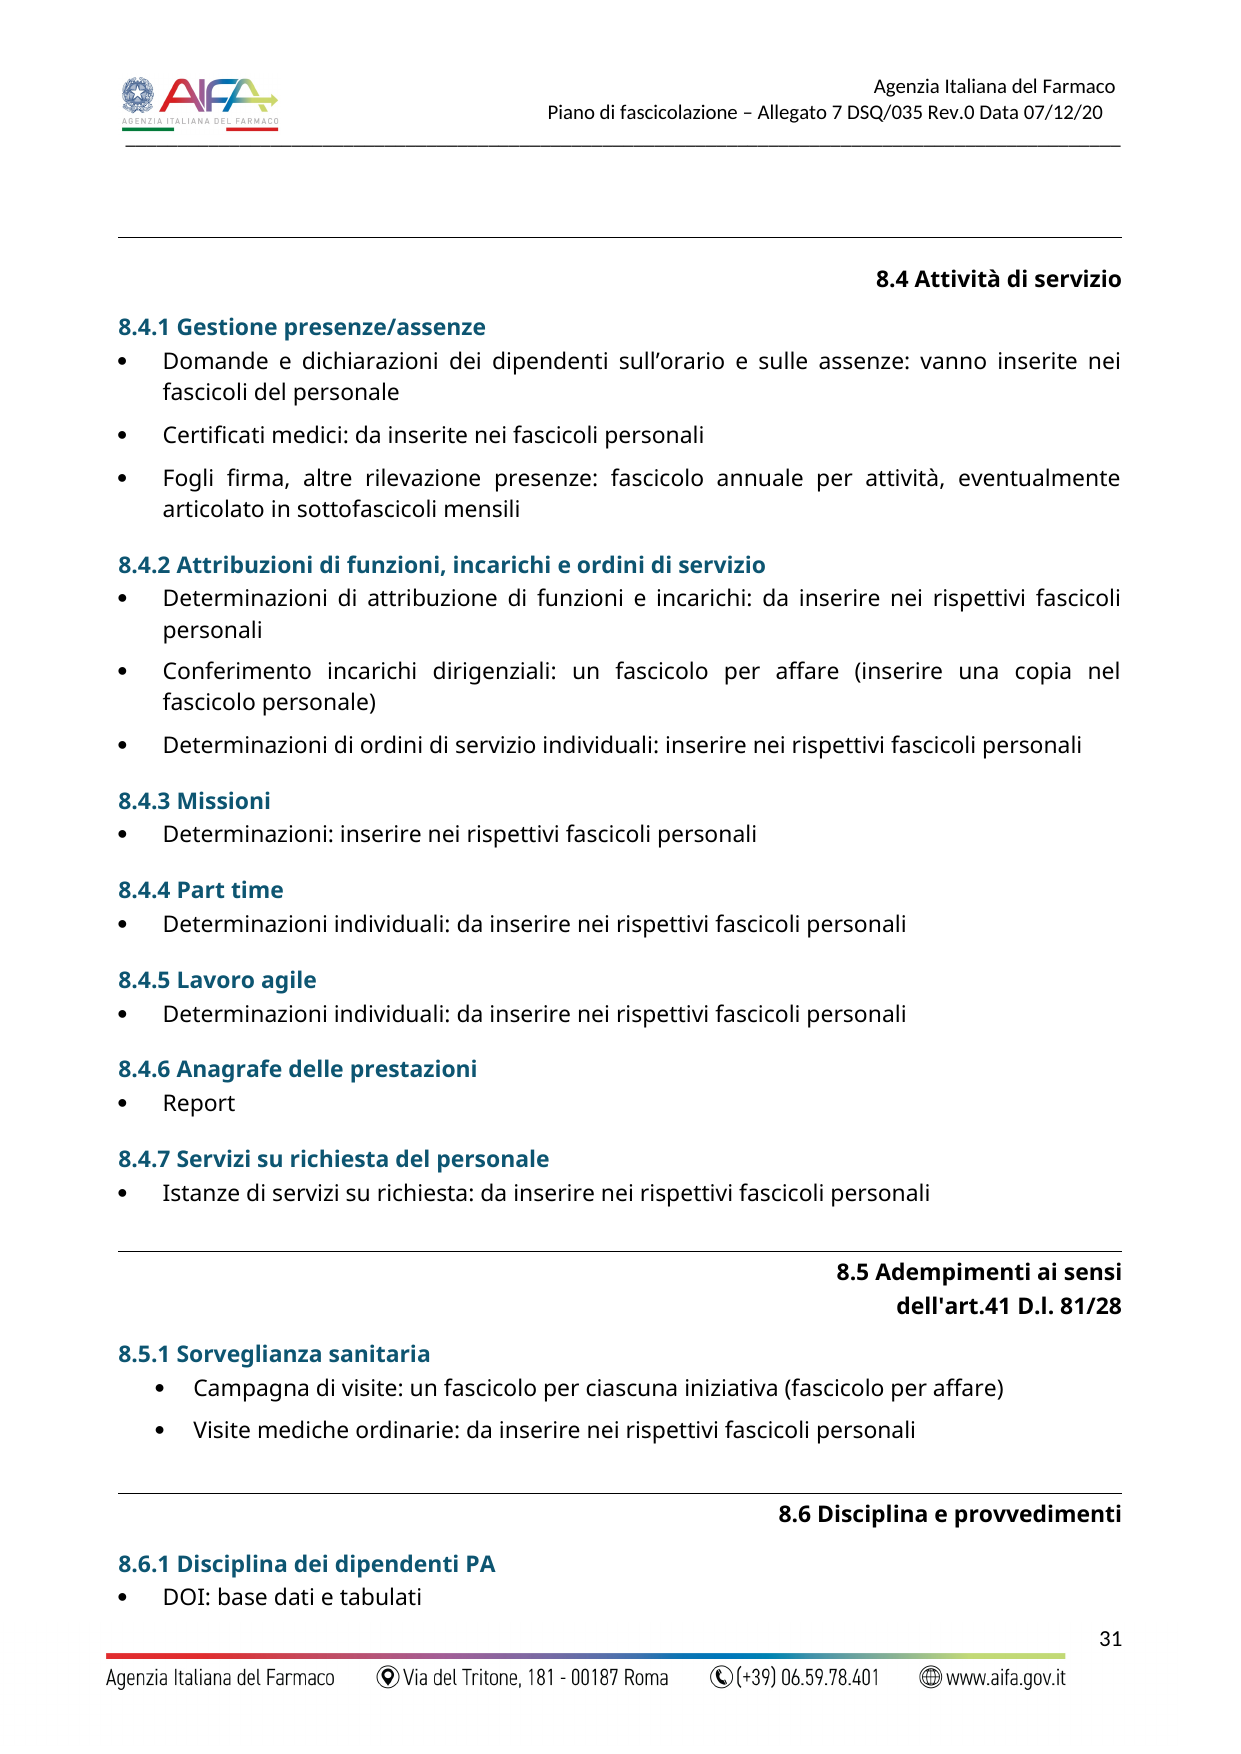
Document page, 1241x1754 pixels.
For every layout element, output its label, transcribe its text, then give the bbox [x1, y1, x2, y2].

list Determinazioni: inserire nei rispettivi fascicoli personali [118, 818, 1122, 850]
subtitle 8.4.1 Gestione presenze/assenze [118, 311, 1122, 342]
list Fogli firma, altre rilevazione presenze: fascicolo annuale per attività, eventualmente articolato in sottofascicoli mensili [118, 461, 1122, 524]
subtitle 8.4 Attività di servizio [118, 263, 1122, 294]
list Conferimento incarichi dirigenziali: un fascicolo per affare (inserire una copia nel fascicolo personale) [118, 655, 1122, 717]
list Campagna di visite: un fascicolo per ciascuna iniziativa (fascicolo per affare) [156, 1372, 1122, 1403]
list Determinazioni individuali: da inserire nei rispettivi fascicoli personali [118, 908, 1122, 939]
subtitle 8.4.2 Attribuzioni di funzioni, incarichi e ordini di servizio [118, 548, 1122, 580]
subtitle 8.4.4 Part time [118, 874, 1122, 906]
list DOI: base dati e tabulati [118, 1581, 1122, 1613]
subtitle 8.5.1 Sorveglianza sanitaria [118, 1338, 1122, 1369]
list Determinazioni di attribuzione di funzioni e incarichi: da inserire nei rispettivi fascicoli personali [118, 582, 1122, 645]
subtitle 8.4.7 Servizi su richiesta del personale [118, 1143, 1122, 1174]
subtitle 8.4.5 Lavoro agile [118, 964, 1122, 995]
subtitle 8.5 Adempimenti ai sensi dell'art.41 D.l. 81/28 [118, 1256, 1122, 1321]
list Report [118, 1087, 1122, 1118]
subtitle 8.6 Disciplina e provvedimenti [118, 1498, 1122, 1529]
picture [118, 73, 282, 135]
subtitle 8.6.1 Disciplina dei dipendenti PA [118, 1548, 1122, 1579]
picture [0, 1622, 1178, 1746]
subtitle 8.4.6 Anagrafe delle prestazioni [118, 1053, 1122, 1085]
list Visite mediche ordinarie: da inserire nei rispettivi fascicoli personali [156, 1414, 1122, 1446]
list Determinazioni individuali: da inserire nei rispettivi fascicoli personali [118, 998, 1122, 1029]
list Domande e dichiarazioni dei dipendenti sull’orario e sulle assenze: vanno inserite nei fascicoli del personale [118, 345, 1122, 407]
list Determinazioni di ordini di servizio individuali: inserire nei rispettivi fascicoli personali [118, 729, 1122, 760]
list Istanze di servizi su richiesta: da inserire nei rispettivi fascicoli personali [118, 1177, 1122, 1208]
subtitle 8.4.3 Missioni [118, 785, 1122, 816]
list Certificati medici: da inserite nei fascicoli personali [118, 419, 1122, 450]
